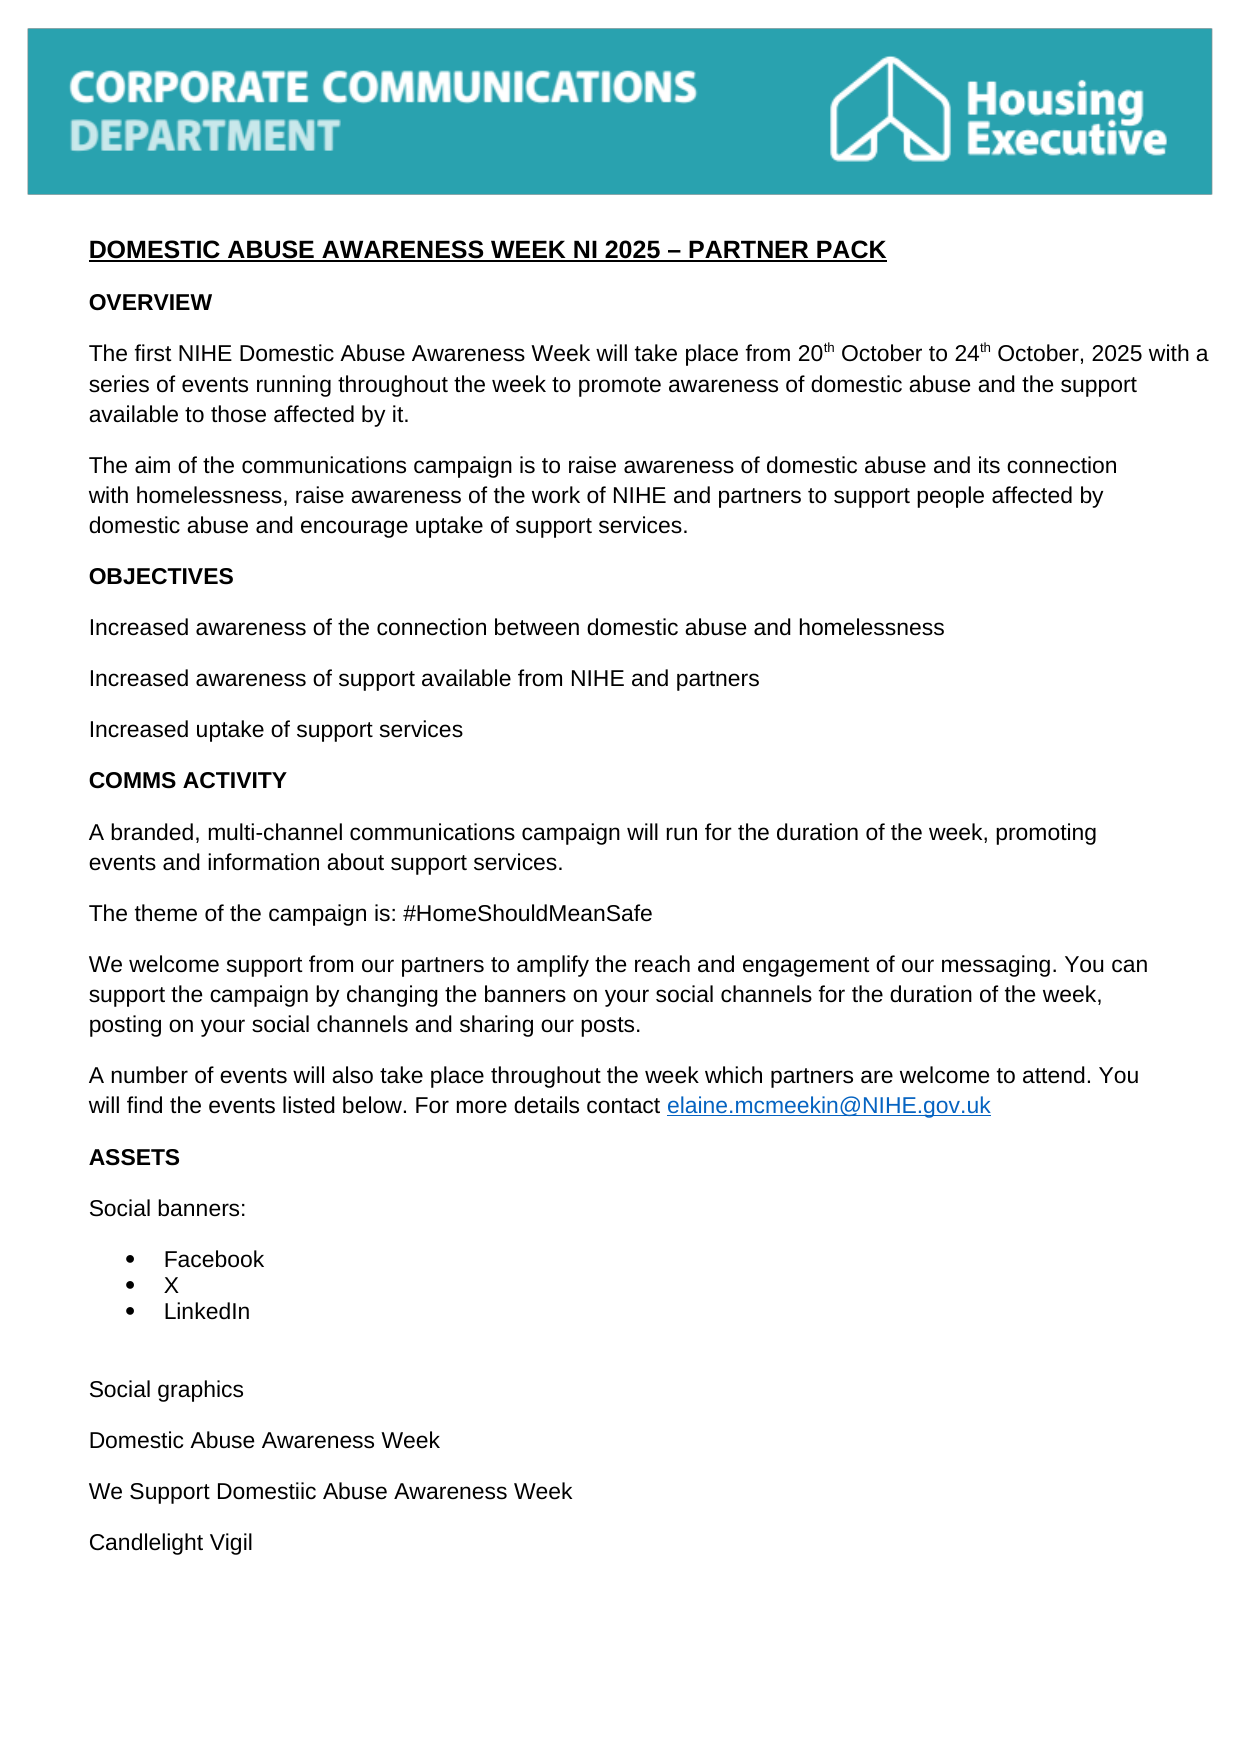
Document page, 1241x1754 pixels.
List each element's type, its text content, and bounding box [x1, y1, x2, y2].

text Candlelight Vigil [88, 1529, 1152, 1555]
text The aim of the communications campaign is to raise awareness of domestic abuse and its connection with homelessness, raise awareness of the work of NIHE and partners to support people affected by domestic abuse and encourage uptake of support services. [88, 452, 1152, 539]
text OVERVIEW [88, 289, 1152, 316]
list LinkedIn [126, 1298, 1152, 1325]
text COMMS ACTIVITY [88, 767, 1152, 794]
text Social banners: [88, 1194, 1152, 1221]
text We Support Domestiic Abuse Awareness Week [88, 1478, 1152, 1504]
text Increased awareness of support available from NIHE and partners [88, 665, 1152, 692]
text ASSETS [88, 1143, 1152, 1170]
text The first NIHE Domestic Abuse Awareness Week will take place from 20th October to 24th October, 2025 with a series of events running throughout the week to promote awareness of domestic abuse and the support available to those affected by it. [88, 340, 1230, 427]
text OBJECTIVES [88, 563, 1152, 590]
text Increased awareness of the connection between domestic abuse and homelessness [88, 614, 1152, 641]
text Increased uptake of support services [88, 716, 1152, 743]
text A branded, multi-channel communications campaign will run for the duration of the week, promoting events and information about support services. [88, 818, 1152, 875]
text Domestic Abuse Awareness Week [88, 1427, 1152, 1453]
text DOMESTIC ABUSE AWARENESS WEEK NI 2025 – PARTNER PACK [88, 236, 1152, 264]
text Social graphics [88, 1376, 1152, 1402]
text A number of events will also take place throughout the week which partners are welcome to attend. You will find the events listed below. For more details contact elaine.mcmeekin@NIHE.gov.uk [88, 1062, 1152, 1119]
text We welcome support from our partners to amplify the reach and engagement of our messaging. You can support the campaign by changing the banners on your social channels for the duration of the week, posting on your social channels and sharing our posts. [88, 951, 1152, 1038]
list Facebook [126, 1246, 1152, 1272]
list X [126, 1272, 1152, 1298]
text The theme of the campaign is: #HomeShouldMeanSafe [88, 900, 1152, 926]
